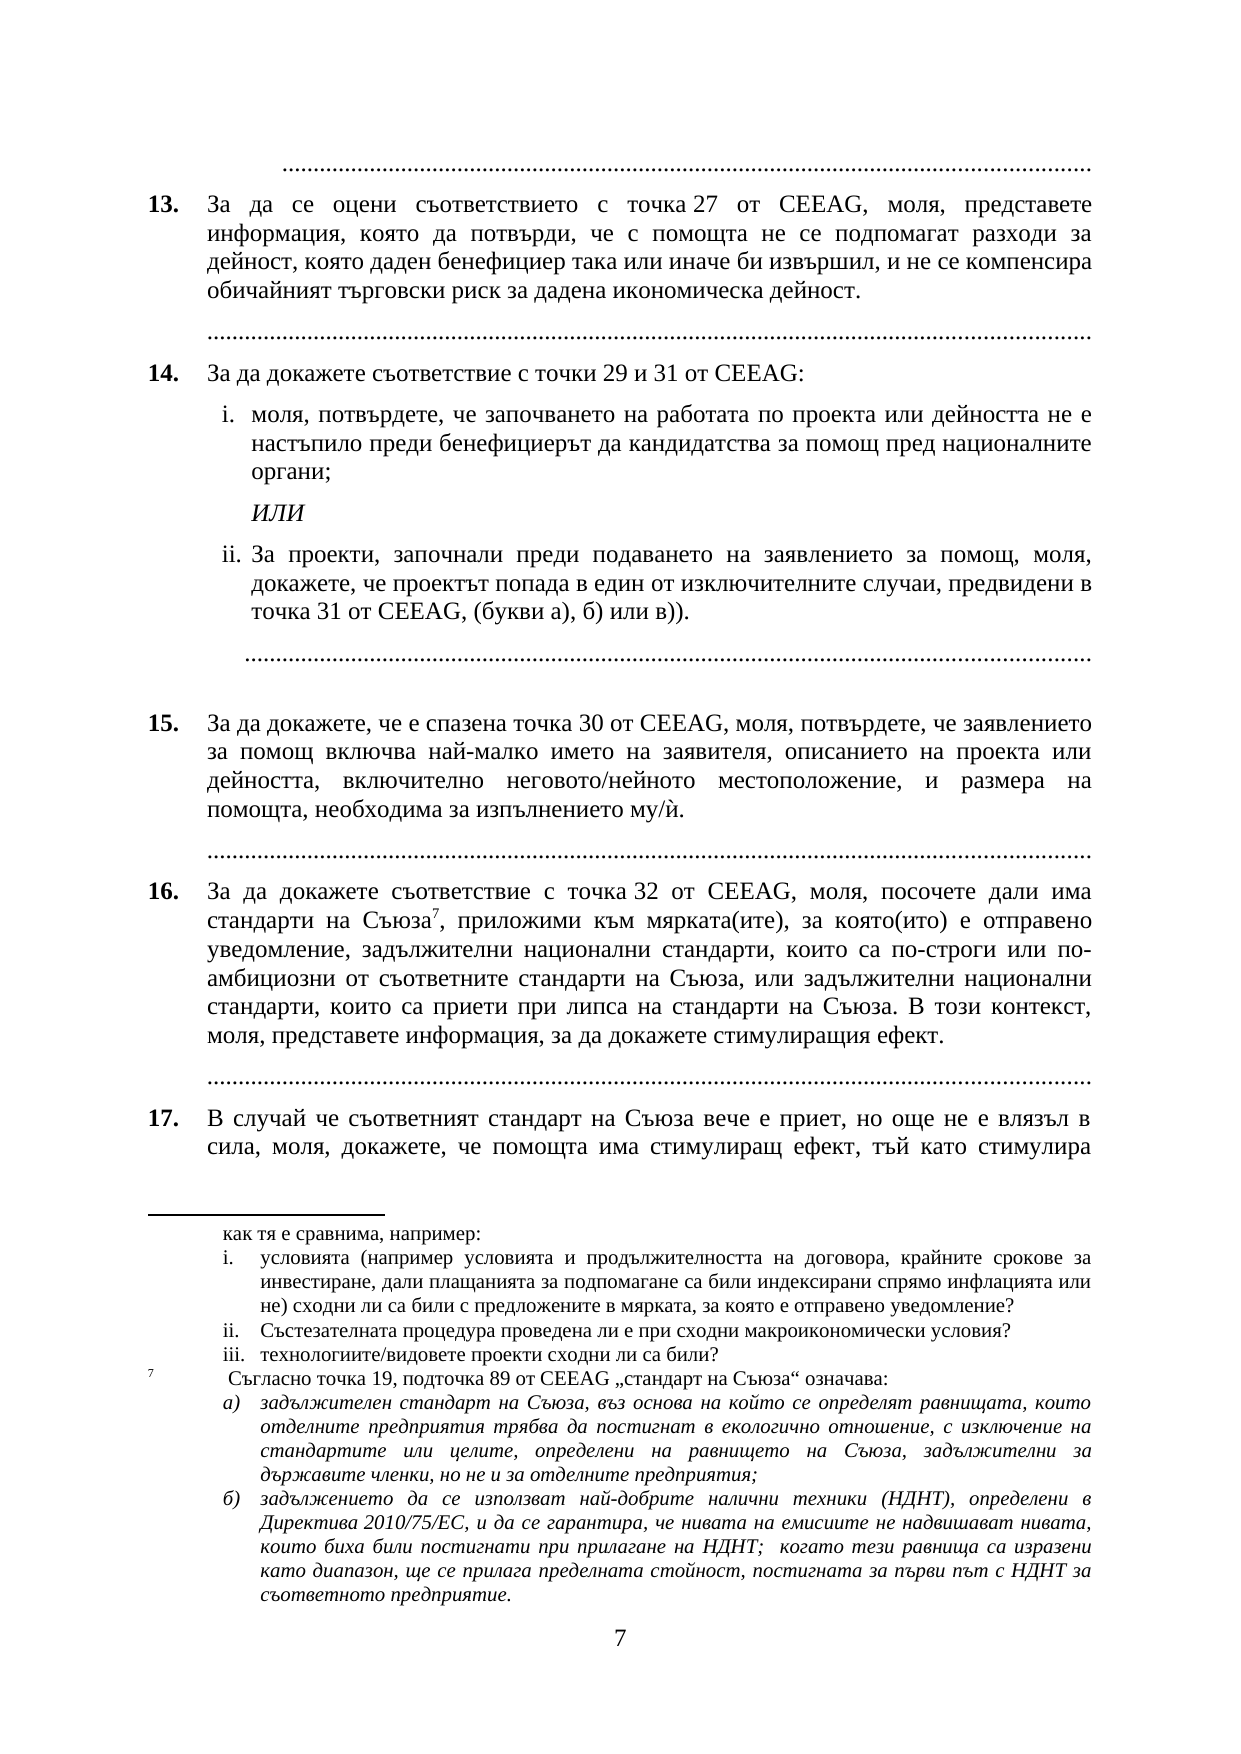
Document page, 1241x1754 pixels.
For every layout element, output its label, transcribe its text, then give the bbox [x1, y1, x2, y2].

list За да докажете съответствие с точка 32 от CEEAG, моля, посочете дали има стандарти на Съюза, приложими към мярката(ите), за която(ито) е отправено уведомление, задължителни национални стандарти, които са по-строги или по-амбициозни от съответните стандарти на Съюза, или задължителни национални стандарти, които са приети при липса на стандарти на Съюза. В този контекст, моля, представете информация, за да докажете стимулиращия ефект. [148, 876, 1092, 1049]
list За проекти, започнали преди подаването на заявлението за помощ, моля, докажете, че проектът попада в един от изключителните случаи, предвидени в точка 31 от CEEAG, (букви а), б) или в)). [222, 539, 1092, 625]
list За да докажете, че е спазена точка 30 от CEEAG, моля, потвърдете, че заявлението за помощ включва най-малко името на заявителя, описанието на проекта или дейността, включително неговото/нейното местоположение, и размера на помощта, необходима за изпълнението му/ѝ. [148, 708, 1092, 823]
list За да докажете съответствие с точки 29 и 31 от CEEAG: [148, 358, 1092, 386]
list ИЛИ [251, 498, 1092, 526]
list За да се оцени съответствието с точка 27 от CEEAG, моля, представете информация, която да потвърди, че с помощта не се подпомагат разходи за дейност, която даден бенефициер така или иначе би извършил, и не се компенсира обичайният търговски риск за дадена икономическа дейност. [148, 189, 1092, 304]
list В случай че съответният стандарт на Съюза вече е приет, но още не е влязъл в сила, моля, докажете, че помощта има стимулиращ ефект, тъй като стимулира инвестицията да бъде осъществена и финализирана поне 18 месеца преди стандартът да влезе в сила. [148, 1103, 1092, 1160]
list моля, потвърдете, че започването на работата по проекта или дейността не е настъпило преди бенефициерът да кандидатства за помощ пред националните органи; [222, 399, 1092, 485]
